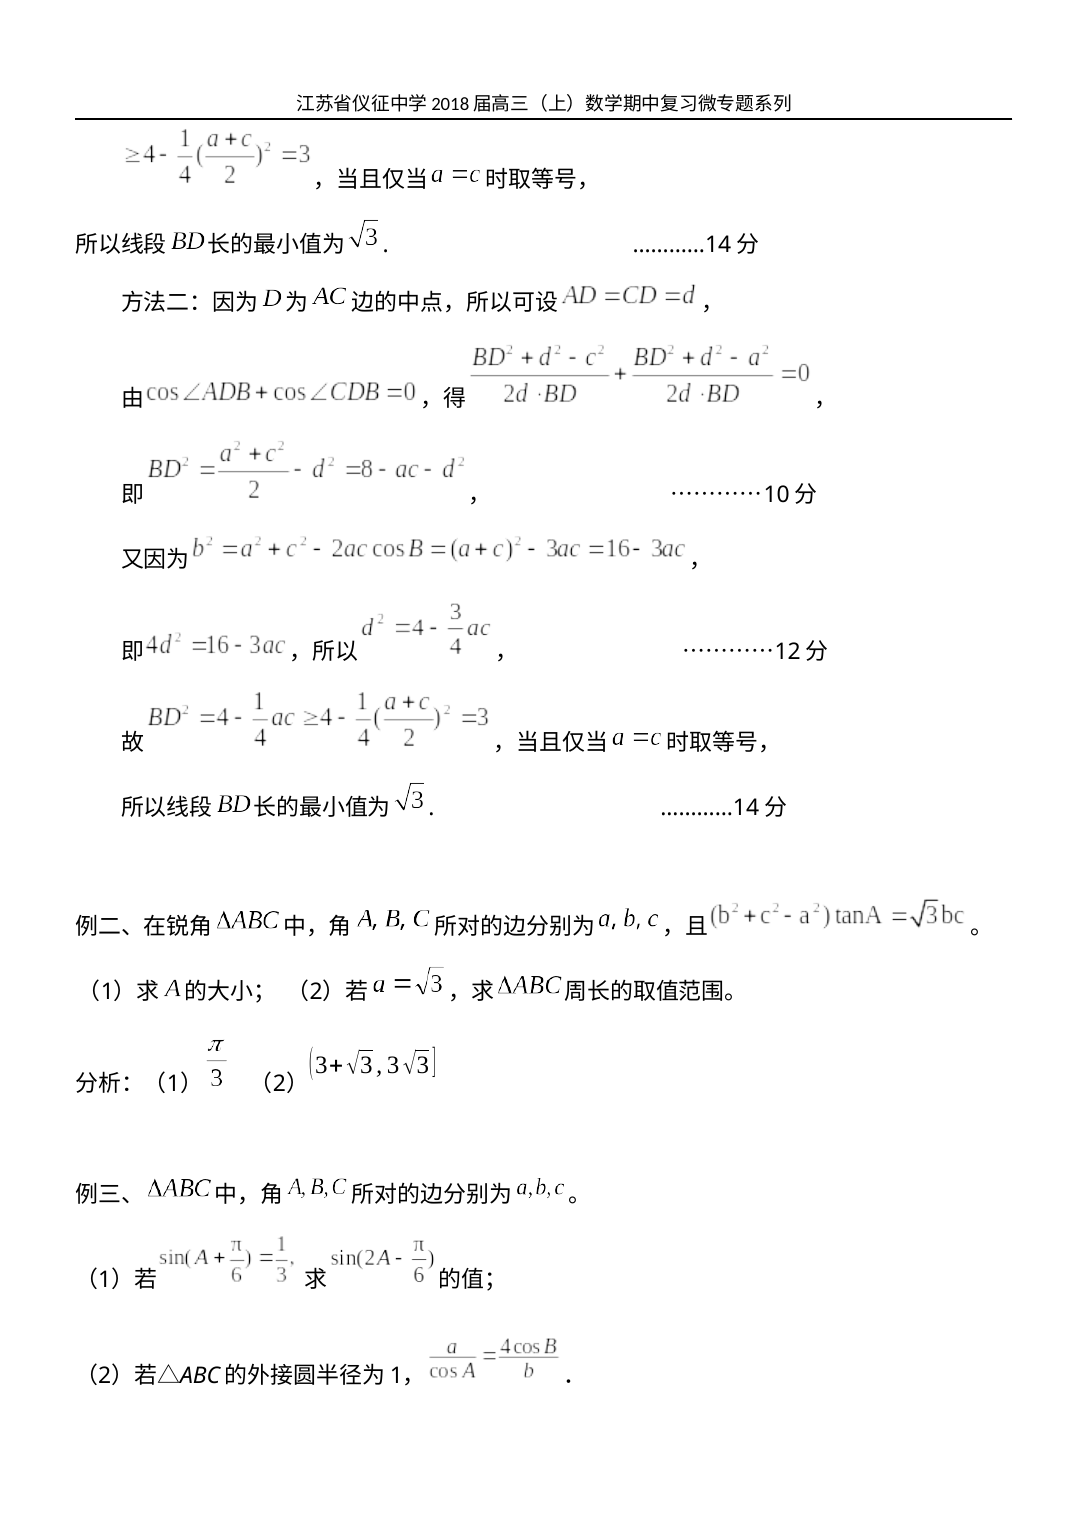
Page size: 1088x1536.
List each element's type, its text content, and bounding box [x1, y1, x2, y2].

text 所以线段长的最小值为. …………14分 [75, 215, 1012, 259]
text （1）若 求的值； [75, 1230, 1012, 1294]
text 即，所以， …………12分 [75, 595, 1012, 666]
text ，当且仅当时取等号， [75, 124, 1012, 194]
text 所以线段长的最小值为. …………14分 [75, 778, 1012, 823]
text 分析：（1） （2） [75, 1027, 1012, 1099]
text （2）若△ABC的外接圆半径为1，． [75, 1332, 1012, 1390]
text 由，得， [75, 337, 1012, 413]
text （1）求的大小； （2）若，求周长的取值范围。 [78, 962, 1012, 1006]
text 例二、在锐角中，角所对的边分别为，且。 [75, 896, 1012, 941]
text 即， …………10分 [75, 434, 1012, 509]
text 又因为， [75, 530, 1012, 574]
text 故，当且仅当时取等号， [75, 687, 1012, 757]
text 例三、中，角所对的边分别为。 [75, 1172, 1012, 1209]
text 方法二：因为为边的中点，所以可设， [75, 280, 1012, 317]
